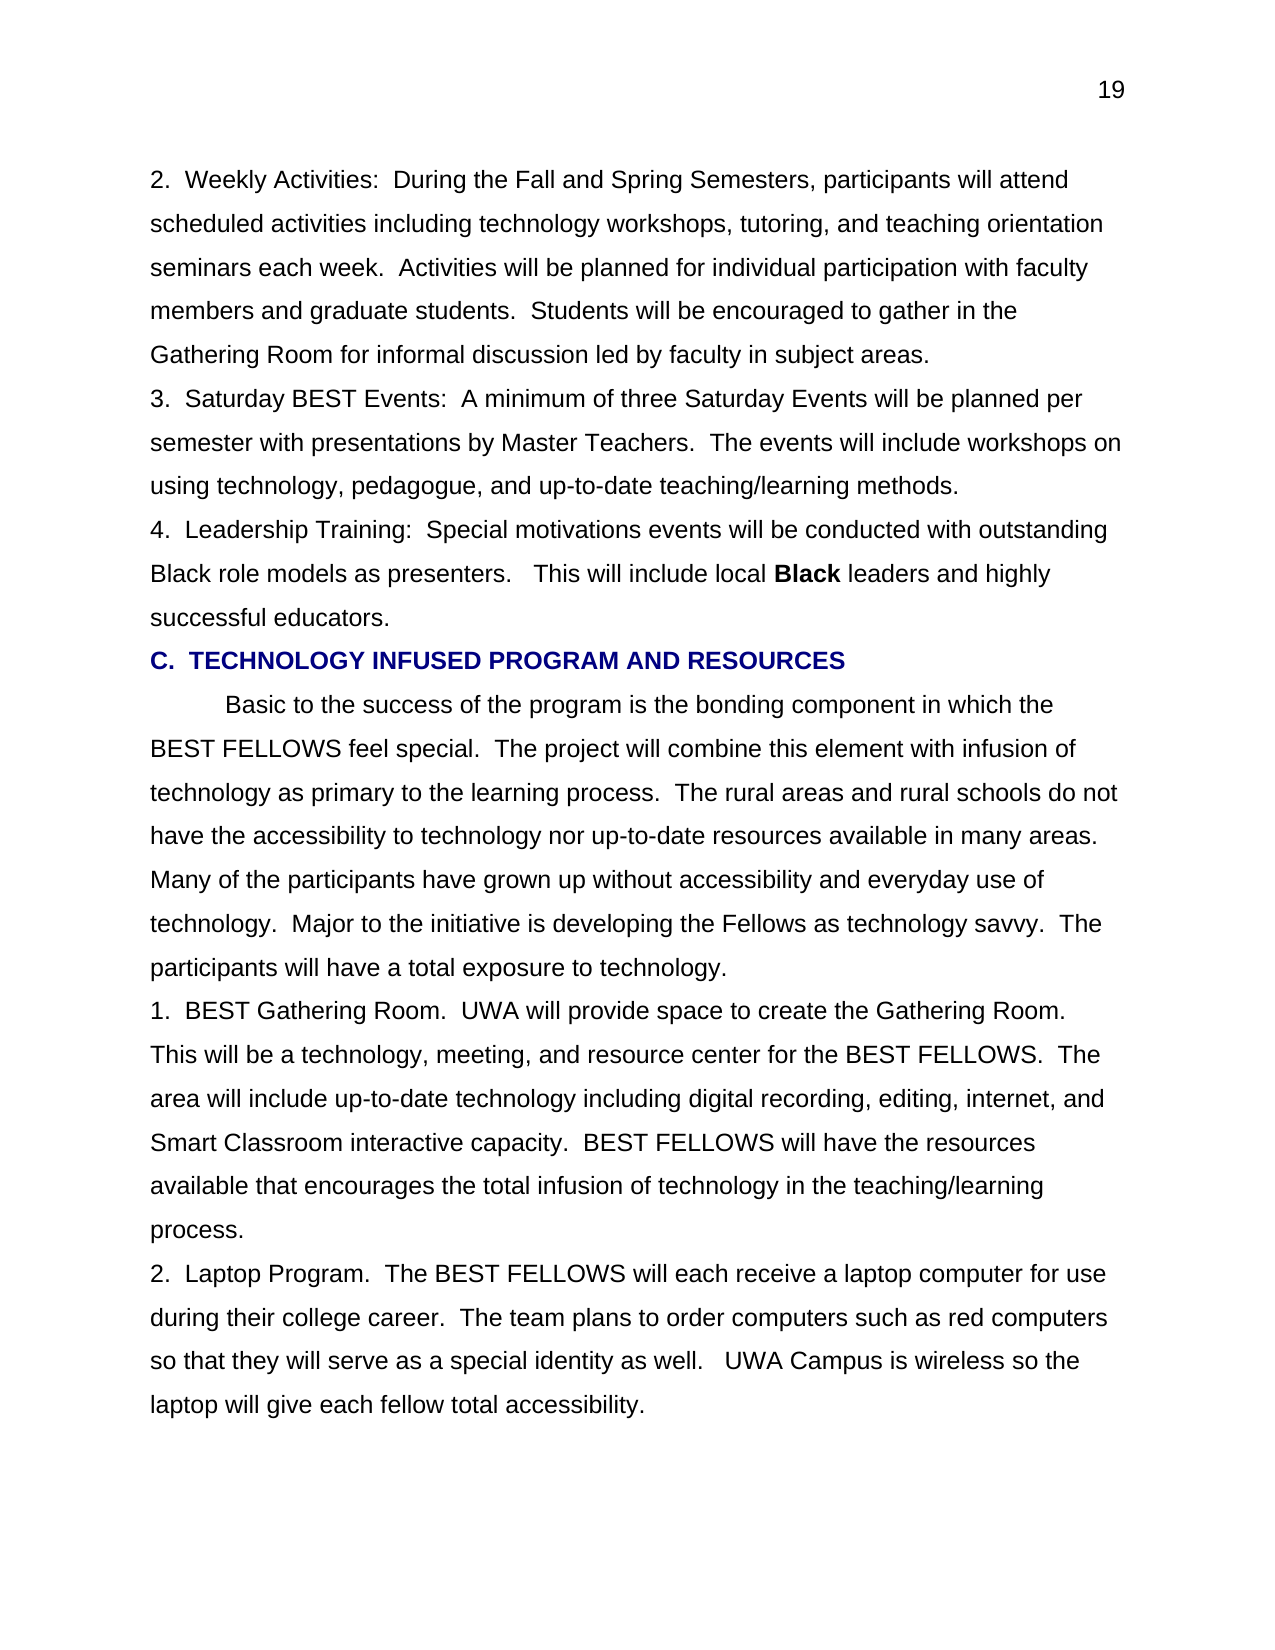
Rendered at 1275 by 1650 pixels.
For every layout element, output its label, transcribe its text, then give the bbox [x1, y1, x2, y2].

text 2. Weekly Activities: During the Fall and Spring Semesters, participants will attend scheduled activities including technology workshops, tutoring, and teaching orientation seminars each week. Activities will be planned for individual participation with faculty members and graduate students. Students will be encouraged to gather in the Gathering Room for informal discussion led by faculty in subject areas. [150, 150, 1125, 369]
text 2. Laptop Program. The BEST FELLOWS will each receive a laptop computer for use during their college career. The team plans to order computers such as red computers so that they will serve as a special identity as well. UWA Campus is wireless so the laptop will give each fellow total accessibility. [150, 1244, 1125, 1419]
text 4. Leadership Training: Special motivations events will be conducted with outstanding Black role models as presenters. This will include local Black leaders and highly successful educators. [150, 500, 1125, 631]
text 1. BEST Gathering Room. UWA will provide space to create the Gathering Room. This will be a technology, meeting, and resource center for the BEST FELLOWS. The area will include up-to-date technology including digital recording, editing, internet, and Smart Classroom interactive capacity. BEST FELLOWS will have the resources available that encourages the total infusion of technology in the teaching/learning process. [150, 981, 1125, 1244]
text Basic to the success of the program is the bonding component in which the BEST FELLOWS feel special. The project will combine this element with infusion of technology as primary to the learning process. The rural areas and rural schools do not have the accessibility to technology nor up-to-date resources available in many areas. Many of the participants have grown up without accessibility and everyday use of technology. Major to the initiative is developing the Fellows as technology savvy. The participants will have a total exposure to technology. [150, 675, 1125, 981]
text 3. Saturday BEST Events: A minimum of three Saturday Events will be planned per semester with presentations by Master Teachers. The events will include workshops on using technology, pedagogue, and up-to-date teaching/learning methods. [150, 369, 1125, 500]
text C. TECHNOLOGY INFUSED PROGRAM AND RESOURCES [150, 631, 1125, 675]
